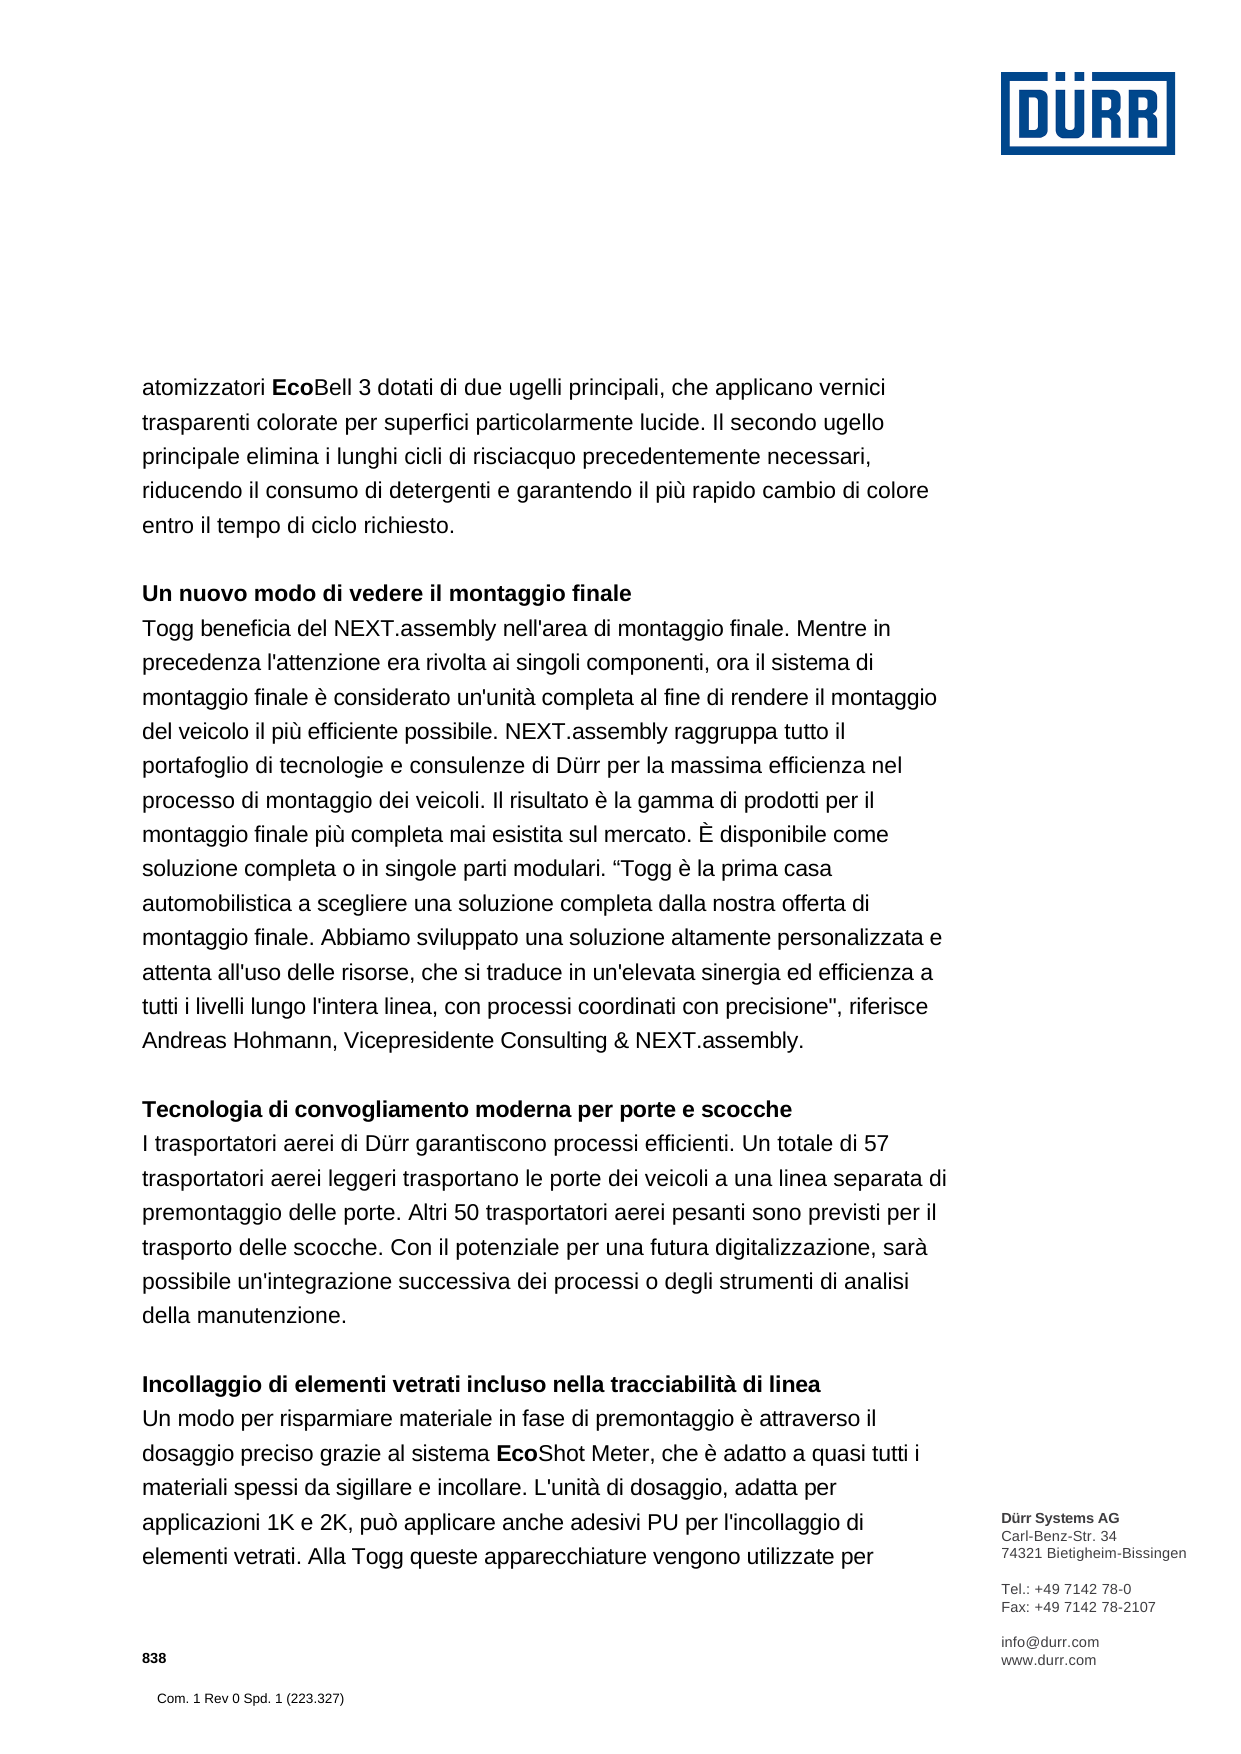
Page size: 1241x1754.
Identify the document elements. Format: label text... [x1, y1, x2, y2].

text Togg beneficia del NEXT.assembly nell'area di montaggio finale. Mentre in precedenza l'attenzione era rivolta ai singoli componenti, ora il sistema di montaggio finale è considerato un'unità completa al fine di rendere il montaggio del veicolo il più efficiente possibile. NEXT.assembly raggruppa tutto il portafoglio di tecnologie e consulenze di Dürr per la massima efficienza nel processo di montaggio dei veicoli. Il risultato è la gamma di prodotti per il montaggio finale più completa mai esistita sul mercato. È disponibile come soluzione completa o in singole parti modulari. “Togg è la prima casa automobilistica a scegliere una soluzione completa dalla nostra offerta di montaggio finale. Abbiamo sviluppato una soluzione altamente personalizzata e attenta all'uso delle risorse, che si traduce in un'elevata sinergia ed efficienza a tutti i livelli lungo l'intera linea, con processi coordinati con precisione", riferisce Andreas Hohmann, Vicepresidente Consulting & NEXT.assembly. [142, 607, 951, 1054]
text Incollaggio di elementi vetrati incluso nella tracciabilità di linea [142, 1363, 951, 1397]
text I trasportatori aerei di Dürr garantiscono processi efficienti. Un totale di 57 trasportatori aerei leggeri trasportano le porte dei veicoli a una linea separata di premontaggio delle porte. Altri 50 trasportatori aerei pesanti sono previsti per il trasporto delle scocche. Con il potenziale per una futura digitalizzazione, sarà possibile un'integrazione successiva dei processi o degli strumenti di analisi della manutenzione. [142, 1122, 951, 1329]
picture [1001, 72, 1175, 155]
text Un nuovo modo di vedere il montaggio finale [142, 572, 951, 607]
text Tecnologia di convogliamento moderna per porte e scocche [142, 1088, 951, 1122]
